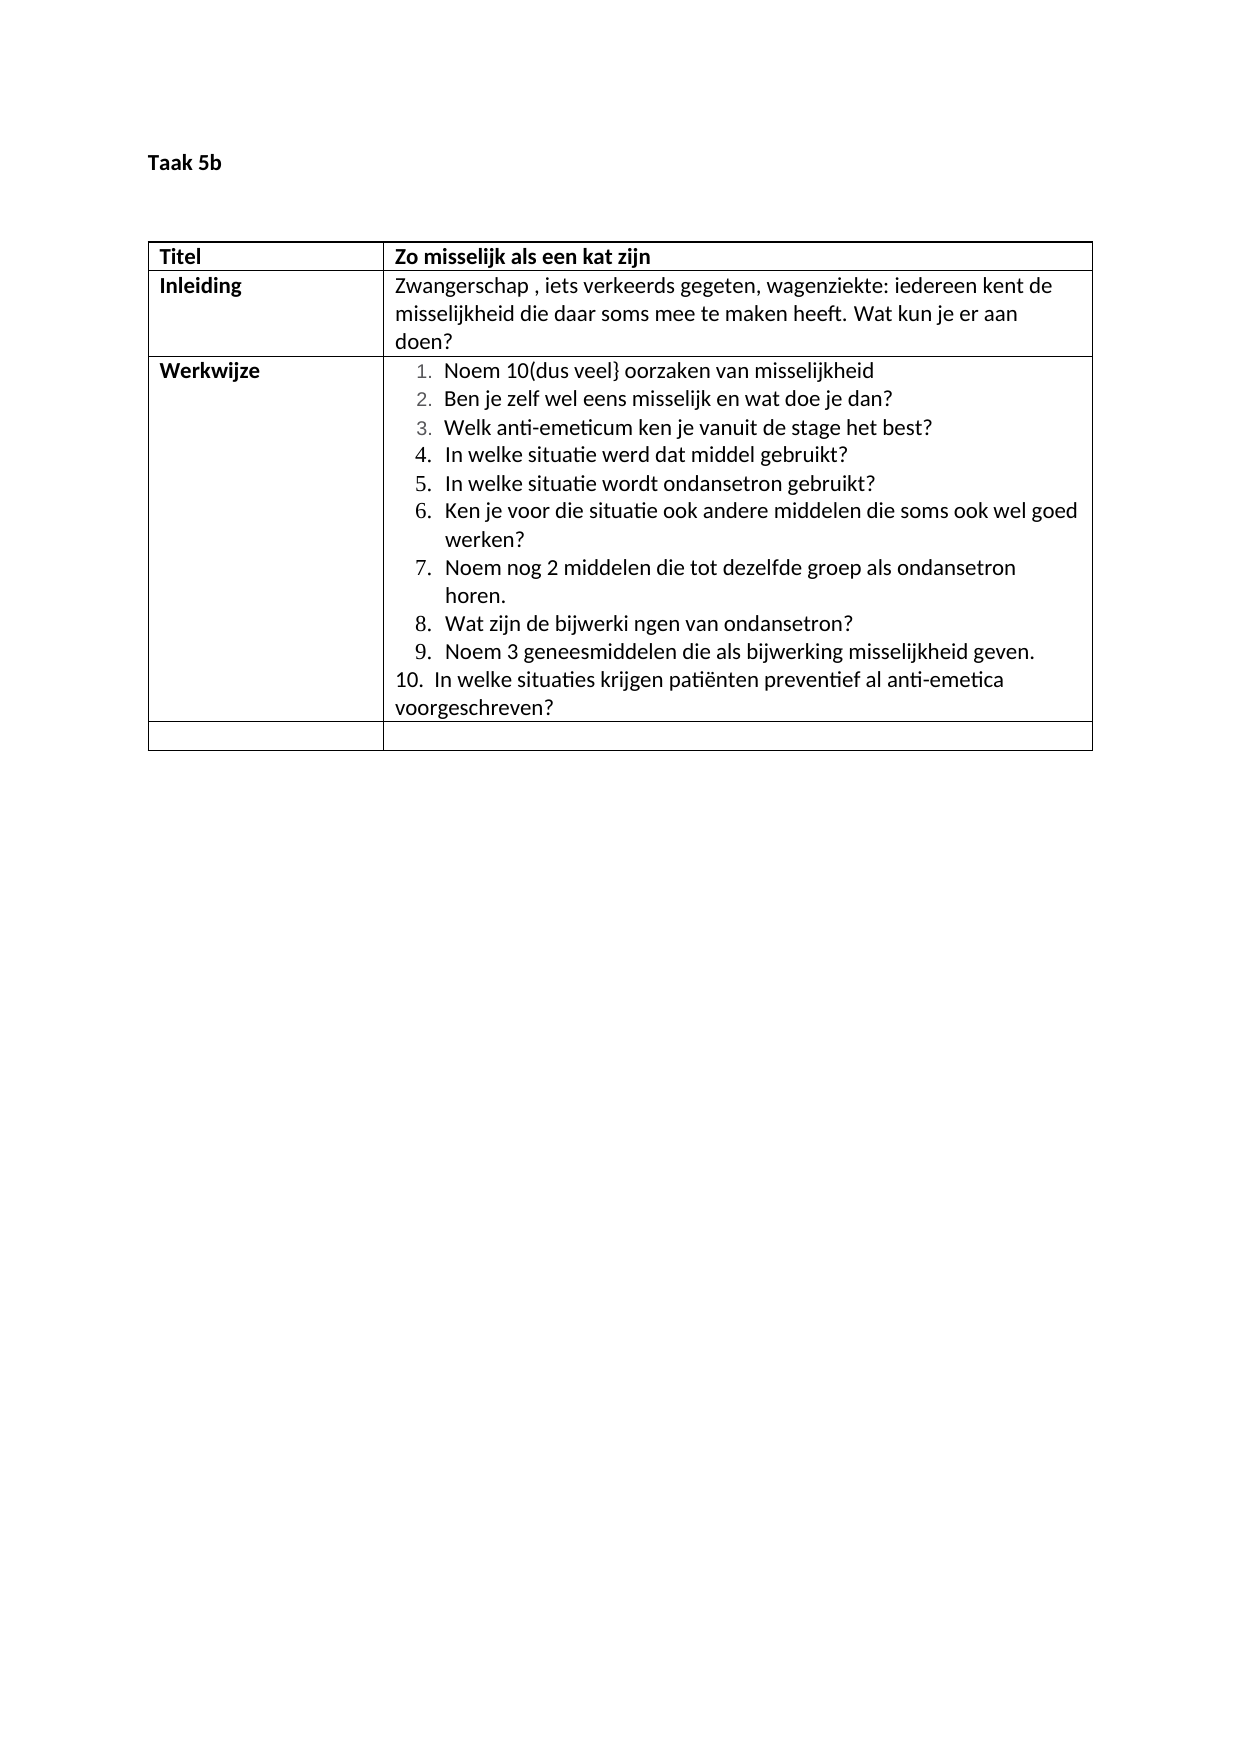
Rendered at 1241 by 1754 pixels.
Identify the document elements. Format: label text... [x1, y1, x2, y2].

table_cell [384, 722, 1092, 750]
table_cell [149, 722, 383, 750]
table_cell Noem 10(dus veel} oorzaken van misselijkheid Ben je zelf wel eens misselijk en wat doe je dan? Welk anti-emeticum ken je vanuit de stage het best? In welke situatie werd dat middel gebruikt? In welke situatie wordt ondansetron gebruikt? Ken je voor die situatie ook andere middelen die soms ook wel goed werken? Noem nog 2 middelen die tot dezelfde groep als ondansetron horen. Wat zijn de bijwerki ngen van ondansetron? Noem 3 geneesmiddelen die als bijwerking misselijkheid geven. 10. In welke situaties krijgen patiënten preventief al anti-emetica voorgeschreven? [384, 357, 1092, 721]
text Taak 5b [148, 148, 1093, 176]
table_cell Zwangerschap , iets verkeerds gegeten, wagenziekte: iedereen kent de misselijkheid die daar soms mee te maken heeft. Wat kun je er aan doen? [384, 271, 1092, 356]
table_cell Werkwijze [149, 357, 383, 721]
table_cell Inleiding [149, 271, 383, 356]
table_header Titel [149, 243, 383, 270]
table_header Zo misselijk als een kat zijn [384, 243, 1092, 270]
